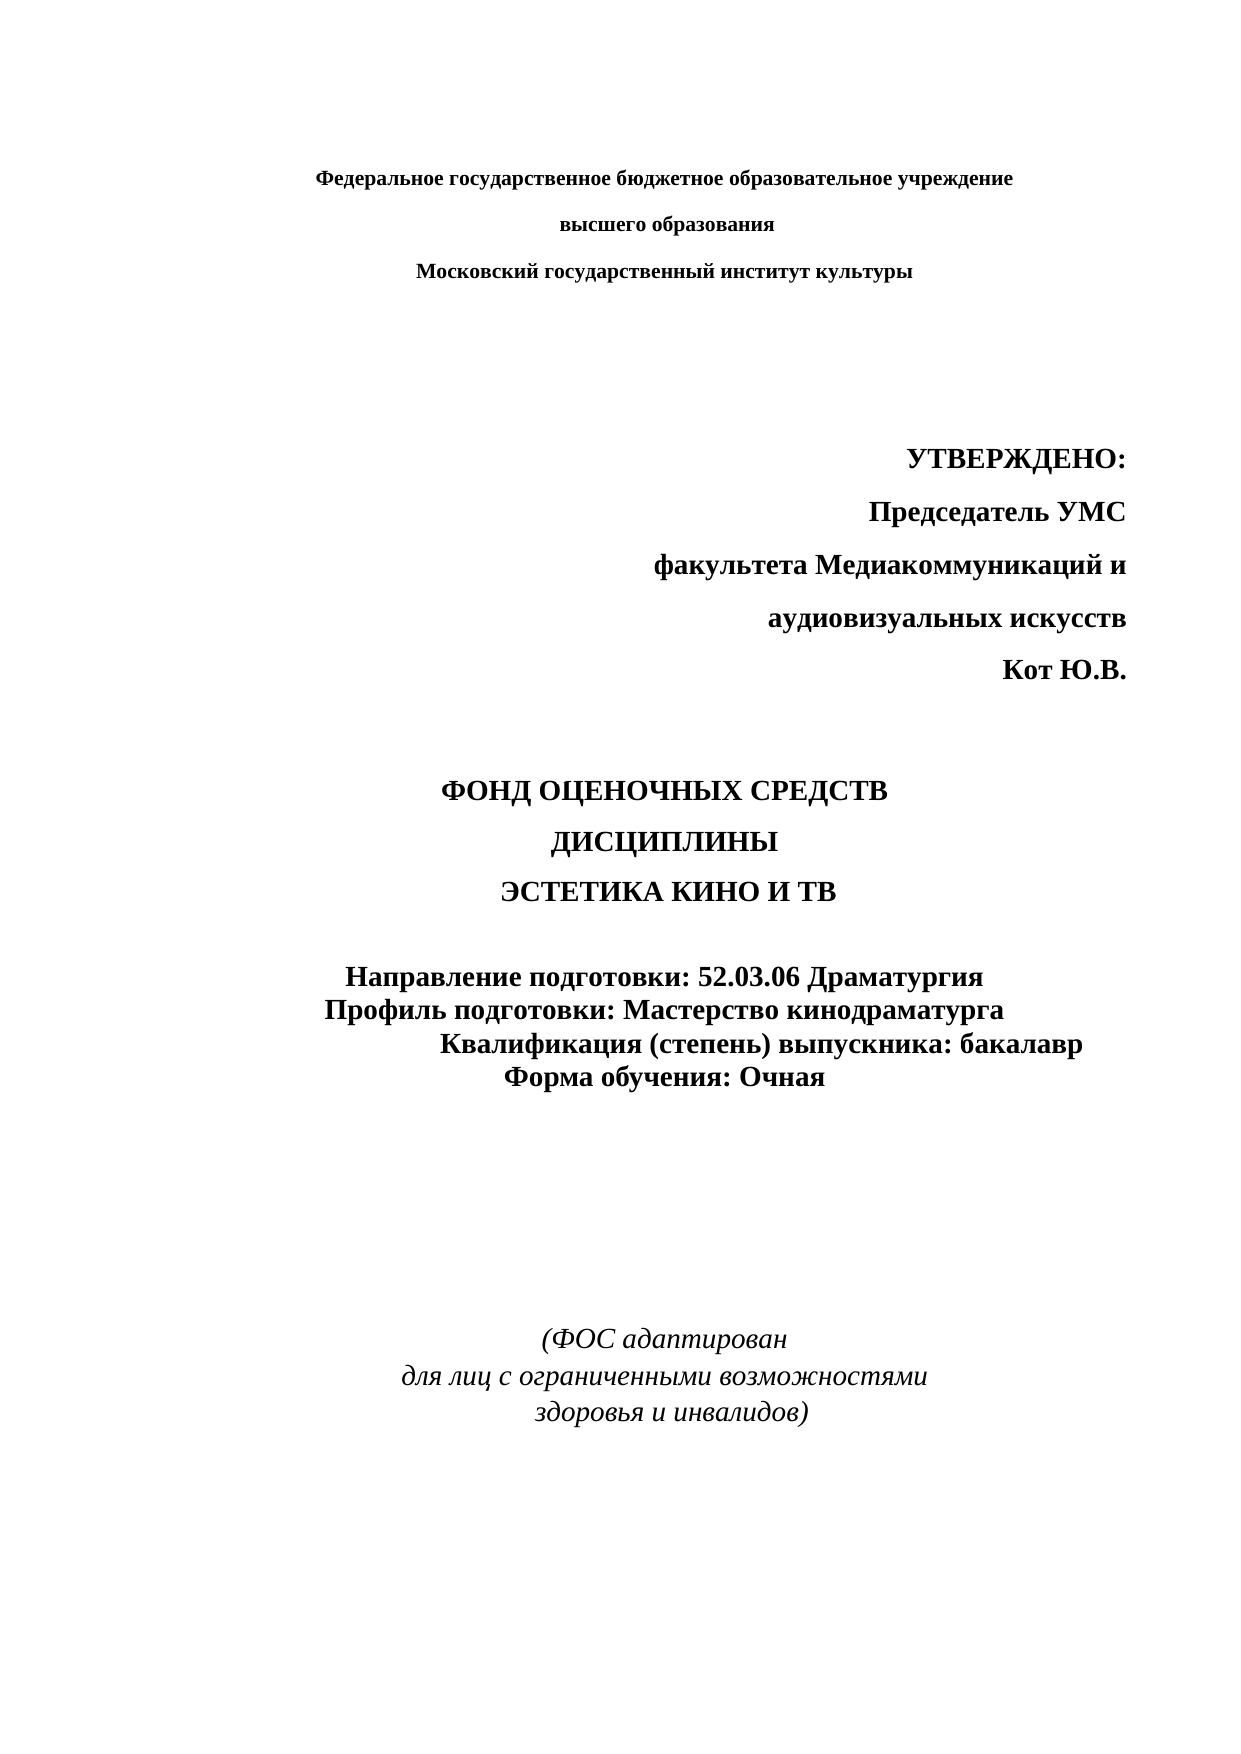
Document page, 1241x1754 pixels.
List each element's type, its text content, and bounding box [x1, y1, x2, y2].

text Квалификация (степень) выпускника: бакалавр [177, 1026, 1152, 1059]
text ДИСЦИПЛИНЫ [177, 824, 1152, 857]
text здоровья и инвалидов) [177, 1394, 1152, 1427]
text Московский государственный институт культуры [177, 258, 1152, 301]
text Направление подготовки: 52.03.06 Драматургия [177, 959, 1152, 992]
text ФОНД ОЦЕНОЧНЫХ СРЕДСТВ [177, 773, 1152, 807]
text ЭСТЕТИКА КИНО И ТВ [177, 874, 1152, 908]
text Федеральное государственное бюджетное образовательное учреждение [177, 165, 1152, 208]
text для лиц с ограниченными возможностями [177, 1358, 1152, 1391]
text Профиль подготовки: Мастерство кинодраматурга [177, 992, 1152, 1026]
text (ФОС адаптирован [177, 1321, 1152, 1355]
text высшего образования [177, 211, 1152, 254]
text Форма обучения: Очная [177, 1059, 1152, 1093]
